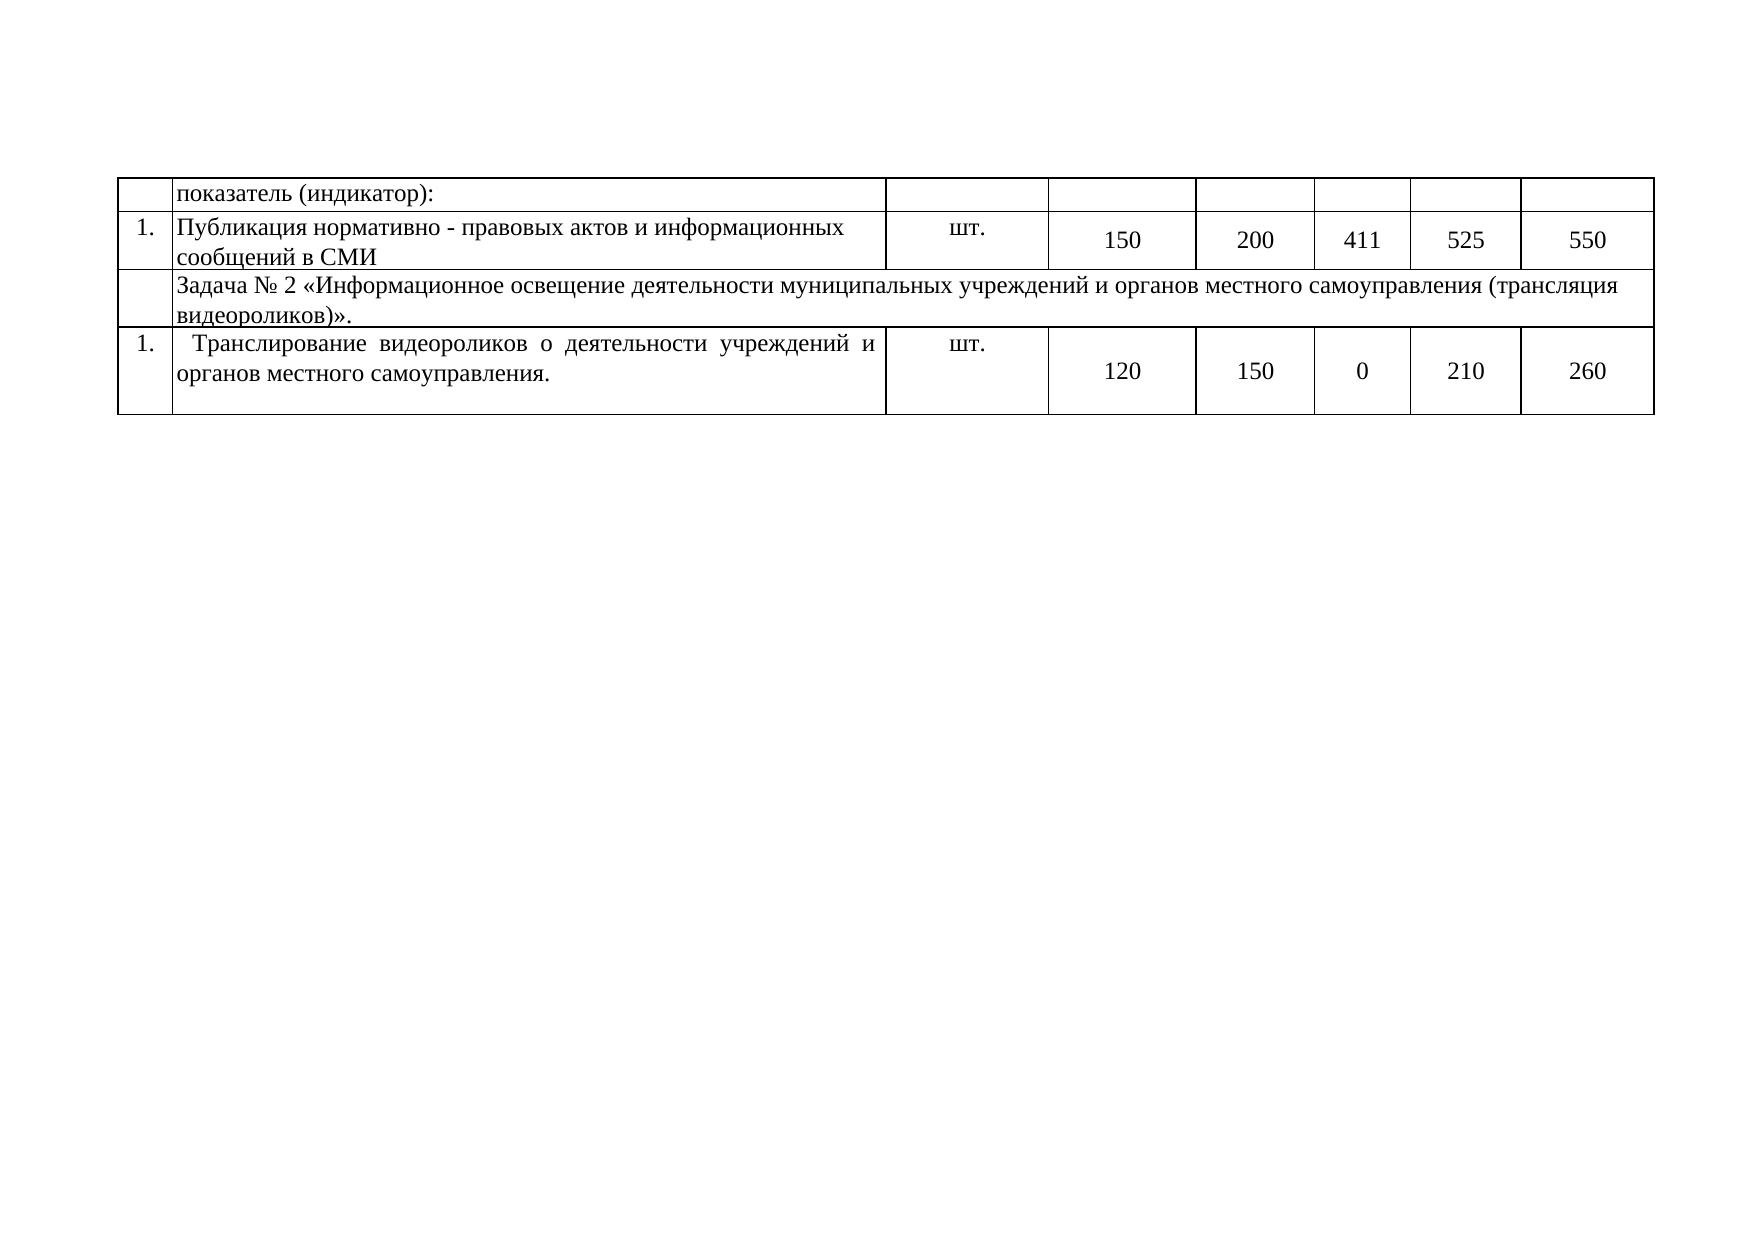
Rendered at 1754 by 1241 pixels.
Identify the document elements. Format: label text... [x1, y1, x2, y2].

table_cell [1411, 179, 1520, 211]
table_cell 1. [119, 328, 172, 414]
table_cell 411 [1315, 212, 1410, 268]
table_cell [887, 179, 1048, 211]
table_cell [1522, 179, 1653, 211]
table_cell [1315, 179, 1410, 211]
table_cell 525 [1411, 212, 1520, 268]
table_cell 260 [1522, 328, 1653, 414]
table_cell 1. [119, 212, 172, 268]
table_cell 0 [1315, 328, 1410, 414]
table_cell шт. [887, 212, 1048, 268]
table_cell 200 [1197, 212, 1314, 268]
table_cell 150 [1197, 328, 1314, 414]
table_cell 210 [1411, 328, 1520, 414]
table_cell [119, 270, 172, 326]
table_cell [1049, 179, 1195, 211]
table_cell 150 [1049, 212, 1195, 268]
table_cell Транслирование видеороликов о деятельности учреждений и органов местного самоуправления. [173, 328, 885, 414]
table_cell Публикация нормативно - правовых актов и информационных сообщений в СМИ [244, 212, 885, 268]
table_cell Задача № 2 «Информационное освещение деятельности муниципальных учреждений и органов местного самоуправления (трансляция видеороликов)». [173, 270, 1653, 326]
table_cell [119, 179, 172, 211]
table_cell 550 [1522, 212, 1653, 268]
table_cell [1197, 179, 1314, 211]
table_cell шт. [887, 328, 1048, 414]
table_cell 120 [1049, 328, 1195, 414]
table_cell показатель (индикатор): [173, 179, 885, 211]
